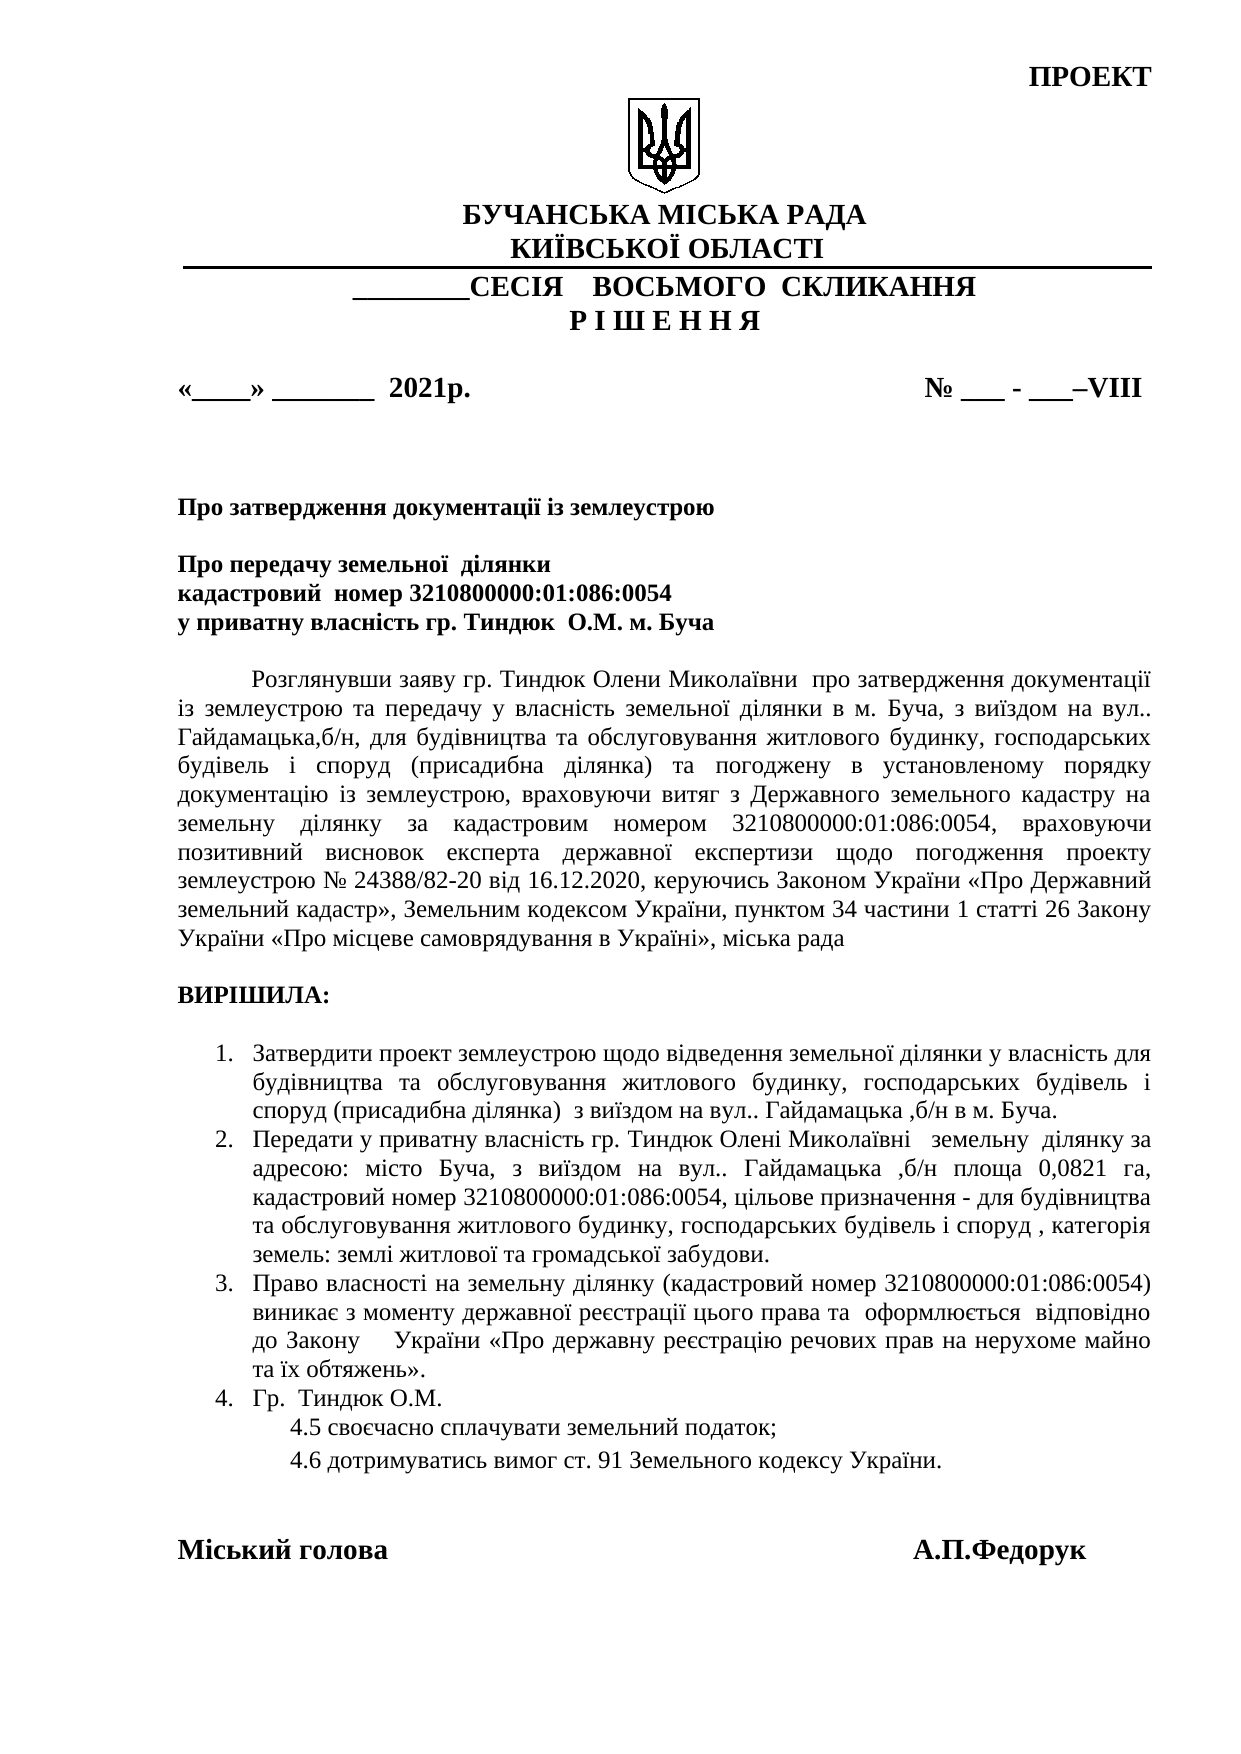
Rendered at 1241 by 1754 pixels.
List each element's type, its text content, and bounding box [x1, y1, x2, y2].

list Затвердити проект землеустрою щодо відведення земельної ділянки у власність для будівництва та обслуговування житлового будинку, господарських будівель і споруд (присадибна ділянка) з виїздом на вул.. Гайдамацька ,б/н в м. Буча. [215, 1038, 1152, 1124]
list своєчасно сплачувати земельний податок; [290, 1412, 1152, 1441]
list дотримуватись вимог ст. 91 Земельного кодексу України. [290, 1445, 1152, 1474]
text Розглянувши заяву гр. Тиндюк Олени Миколаївни про затвердження документації із землеустрою та передачу у власність земельної ділянки в м. Буча, з виїздом на вул.. Гайдамацька,б/н, для будівництва та обслуговування житлового будинку, господарських будівель і споруд (присадибна ділянка) та погоджену в установленому порядку документацію із землеустрою, враховуючи витяг з Державного земельного кадастру на земельну ділянку за кадастровим номером 3210800000:01:086:0054, враховуючи позитивний висновок експерта державної експертизи щодо погодження проекту землеустрою № 24388/82-20 від 16.12.2020, керуючись Законом України «Про Державний земельний кадастр», Земельним кодексом України, пунктом 34 частини 1 статті 26 Закону України «Про місцеве самоврядування в Україні», міська рада [177, 664, 1152, 952]
text ________СЕСІЯ ВОСЬМОГО СКЛИКАННЯ [177, 269, 1152, 303]
text у приватну власність гр. Тиндюк О.М. м. Буча [177, 607, 1152, 636]
text «____» _______ 2021р. № ___ - ___–VІІІ [177, 370, 1152, 404]
list Гр. Тиндюк О.М. [215, 1383, 1152, 1412]
text Про затвердження документації із землеустрою [177, 492, 1152, 521]
text кадастровий номер 3210800000:01:086:0054 [177, 578, 1152, 607]
text Р І Ш Е Н Н Я [177, 303, 1152, 337]
text ВИРІШИЛА: [177, 981, 1152, 1009]
list Право власності на земельну ділянку (кадастровий номер 3210800000:01:086:0054) виникає з моменту державної реєстрації цього права та оформлюється відповідно до Закону України «Про державну реєстрацію речових прав на нерухоме майно та їх обтяжень». [215, 1268, 1152, 1383]
text ПРОЕКТ [177, 59, 1152, 93]
text Про передачу земельної ділянки [177, 549, 1152, 578]
text Міський голова А.П.Федорук [177, 1532, 1152, 1565]
text БУЧАНСЬКА МІСЬКА РАДА [177, 197, 1152, 231]
text КИЇВСЬКОЇ ОБЛАСТІ [183, 231, 1152, 266]
list Передати у приватну власність гр. Тиндюк Олені Миколаївні земельну ділянку за адресою: місто Буча, з виїздом на вул.. Гайдамацька ,б/н площа 0,0821 га, кадастровий номер 3210800000:01:086:0054, цільове призначення - для будівництва та обслуговування житлового будинку, господарських будівель і споруд , категорія земель: землі житлової та громадської забудови. [215, 1124, 1152, 1268]
